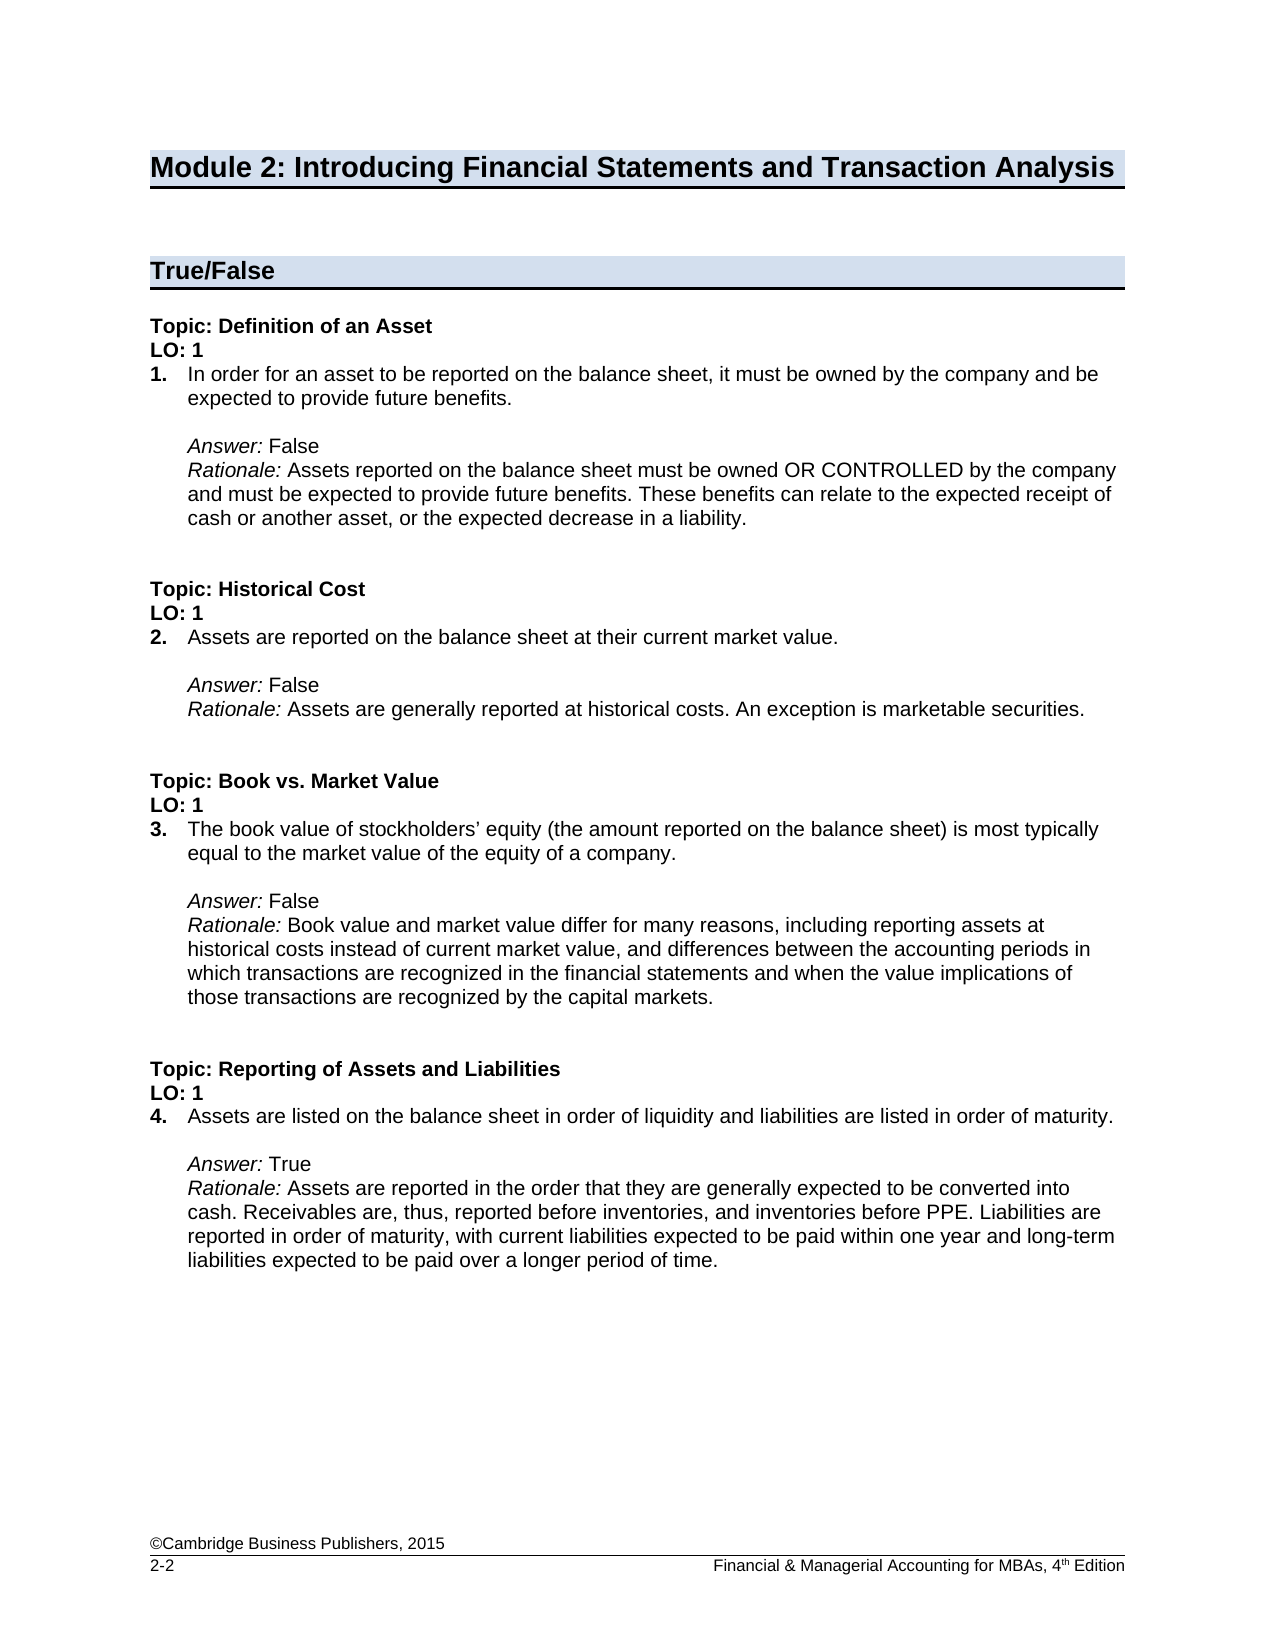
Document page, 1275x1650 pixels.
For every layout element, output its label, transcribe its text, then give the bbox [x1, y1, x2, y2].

text LO: 1 [150, 338, 1125, 362]
text LO: 1 [150, 793, 1125, 817]
text 1. In order for an asset to be reported on the balance sheet, it must be owned by the company and be expected to provide future benefits. [150, 362, 1125, 409]
text True/False [150, 256, 1125, 287]
text Topic: Book vs. Market Value [150, 769, 1125, 793]
text 2. Assets are reported on the balance sheet at their current market value. [150, 625, 1125, 649]
text Answer: False [187, 889, 1125, 913]
text Topic: Reporting of Assets and Liabilities [150, 1056, 1125, 1080]
text Rationale: Assets are reported in the order that they are generally expected to be converted into cash. Receivables are, thus, reported before inventories, and inventories before PPE. Liabilities are reported in order of maturity, with current liabilities expected to be paid within one year and long-term liabilities expected to be paid over a longer period of time. [187, 1176, 1125, 1272]
text Answer: True [187, 1152, 1125, 1176]
text Rationale: Book value and market value differ for many reasons, including reporting assets at historical costs instead of current market value, and differences between the accounting periods in which transactions are recognized in the financial statements and when the value implications of those transactions are recognized by the capital markets. [187, 913, 1125, 1008]
text Rationale: Assets reported on the balance sheet must be owned OR CONTROLLED by the company and must be expected to provide future benefits. These benefits can relate to the expected receipt of cash or another asset, or the expected decrease in a liability. [187, 457, 1125, 529]
text LO: 1 [150, 1080, 1125, 1104]
text 3. The book value of stockholders’ equity (the amount reported on the balance sheet) is most typically equal to the market value of the equity of a company. [150, 817, 1125, 865]
text Topic: Definition of an Asset [150, 314, 1125, 338]
text Module 2: Introducing Financial Statements and Transaction Analysis [150, 150, 1125, 186]
text LO: 1 [150, 601, 1125, 625]
text 4. Assets are listed on the balance sheet in order of liquidity and liabilities are listed in order of maturity. [150, 1104, 1125, 1128]
text Answer: False [187, 673, 1125, 697]
text Topic: Historical Cost [150, 577, 1125, 601]
text Answer: False [187, 433, 1125, 457]
text Rationale: Assets are generally reported at historical costs. An exception is marketable securities. [187, 697, 1125, 721]
